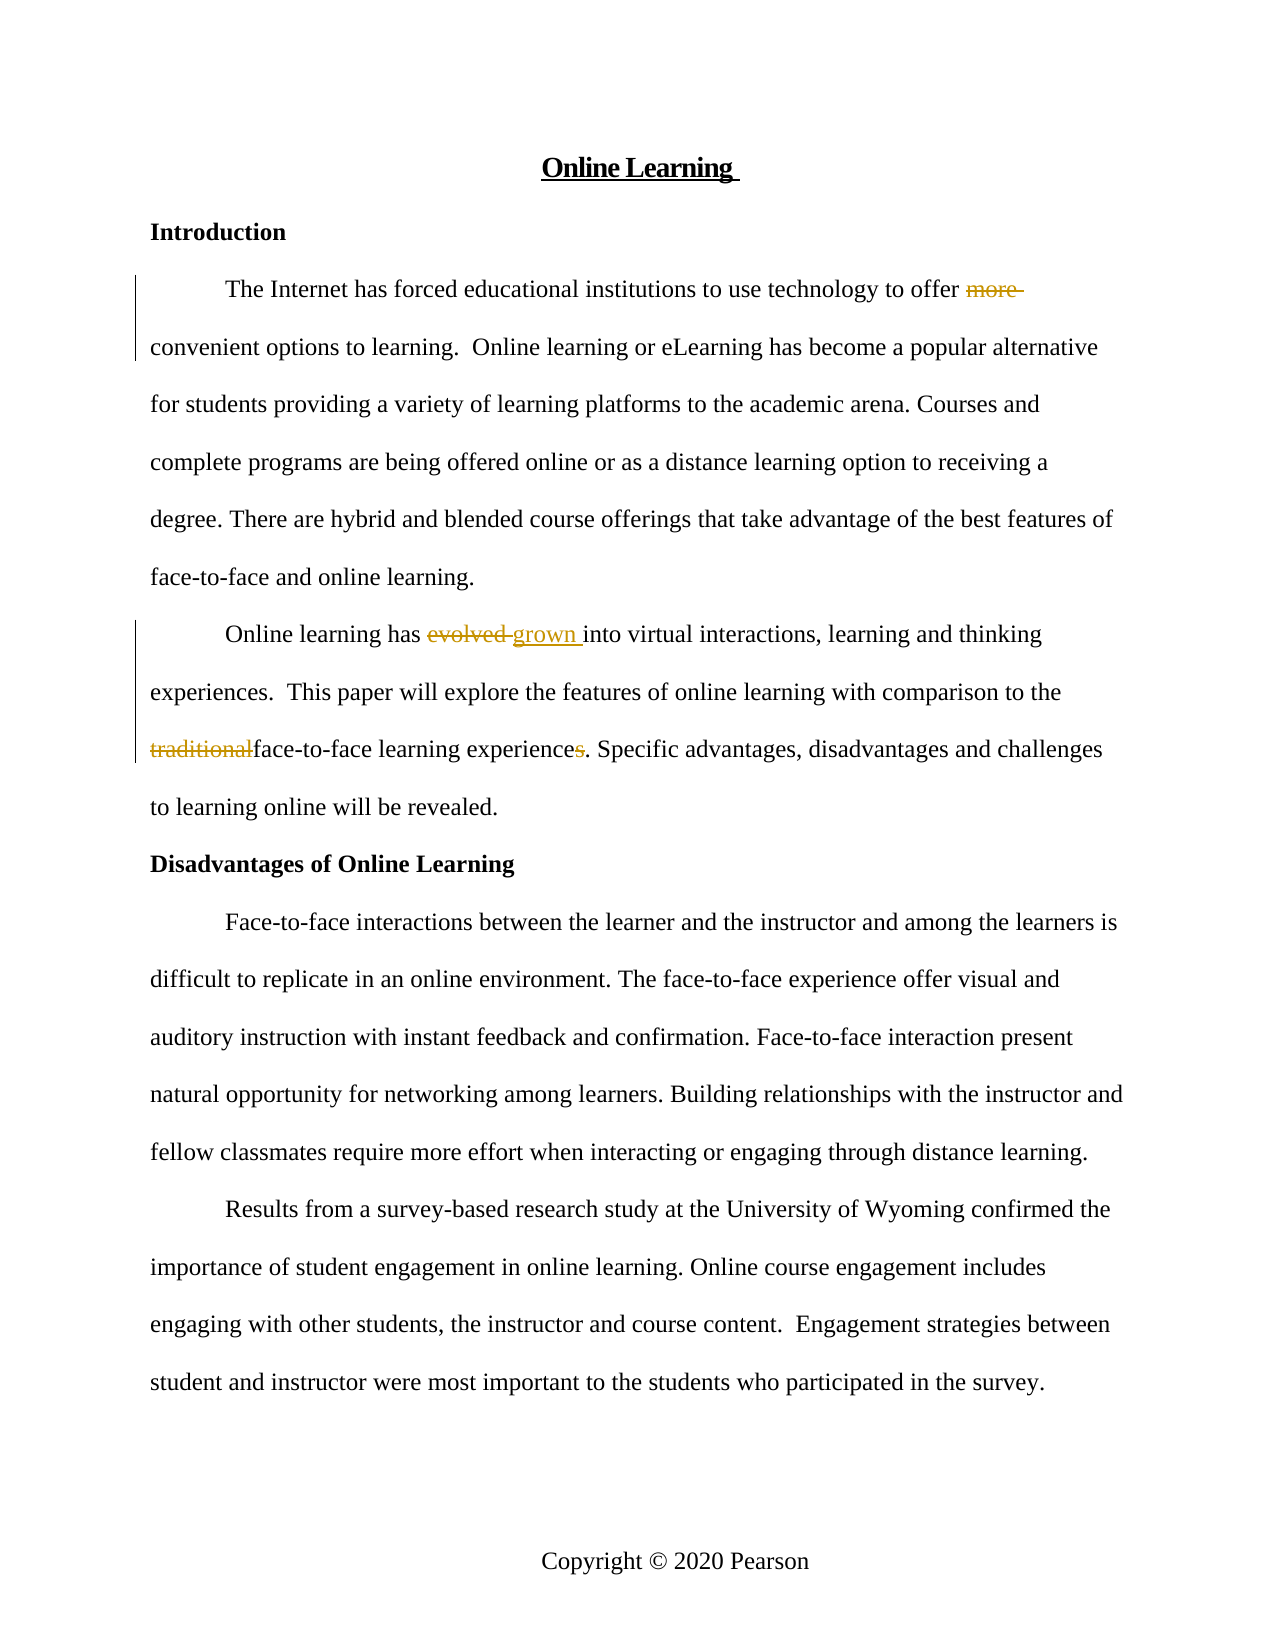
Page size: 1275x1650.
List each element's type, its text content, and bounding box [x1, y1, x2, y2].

title Online Learning [150, 150, 1125, 183]
subtitle Disadvantages of Online Learning [150, 849, 1125, 878]
subtitle Introduction [150, 217, 1125, 246]
text Results from a survey-based research study at the University of Wyoming confirmed the importance of student engagement in online learning. Online course engagement includes engaging with other students, the instructor and course content. Engagement strategies between student and instructor were most important to the students who participated in the survey. [150, 1194, 1125, 1396]
text Online learning has into virtual interactions, learning and thinking experiences. This paper will explore the features of online learning with comparison to the face-to-face learning experience. Specific advantages, disadvantages and challenges to learning online will be revealed. [150, 619, 1125, 821]
text The Internet has forced educational institutions to use technology to offer convenient options to learning. Online learning or eLearning has become a popular alternative for students providing a variety of learning platforms to the academic arena. Courses and complete programs are being offered online or as a distance learning option to receiving a degree. There are hybrid and blended course offerings that take advantage of the best features of face-to-face and online learning. [150, 274, 1125, 591]
text Face-to-face interactions between the learner and the instructor and among the learners is difficult to replicate in an online environment. The face-to-face experience offer visual and auditory instruction with instant feedback and confirmation. Face-to-face interaction present natural opportunity for networking among learners. Building relationships with the instructor and fellow classmates require more effort when interacting or engaging through distance learning. [150, 907, 1125, 1166]
